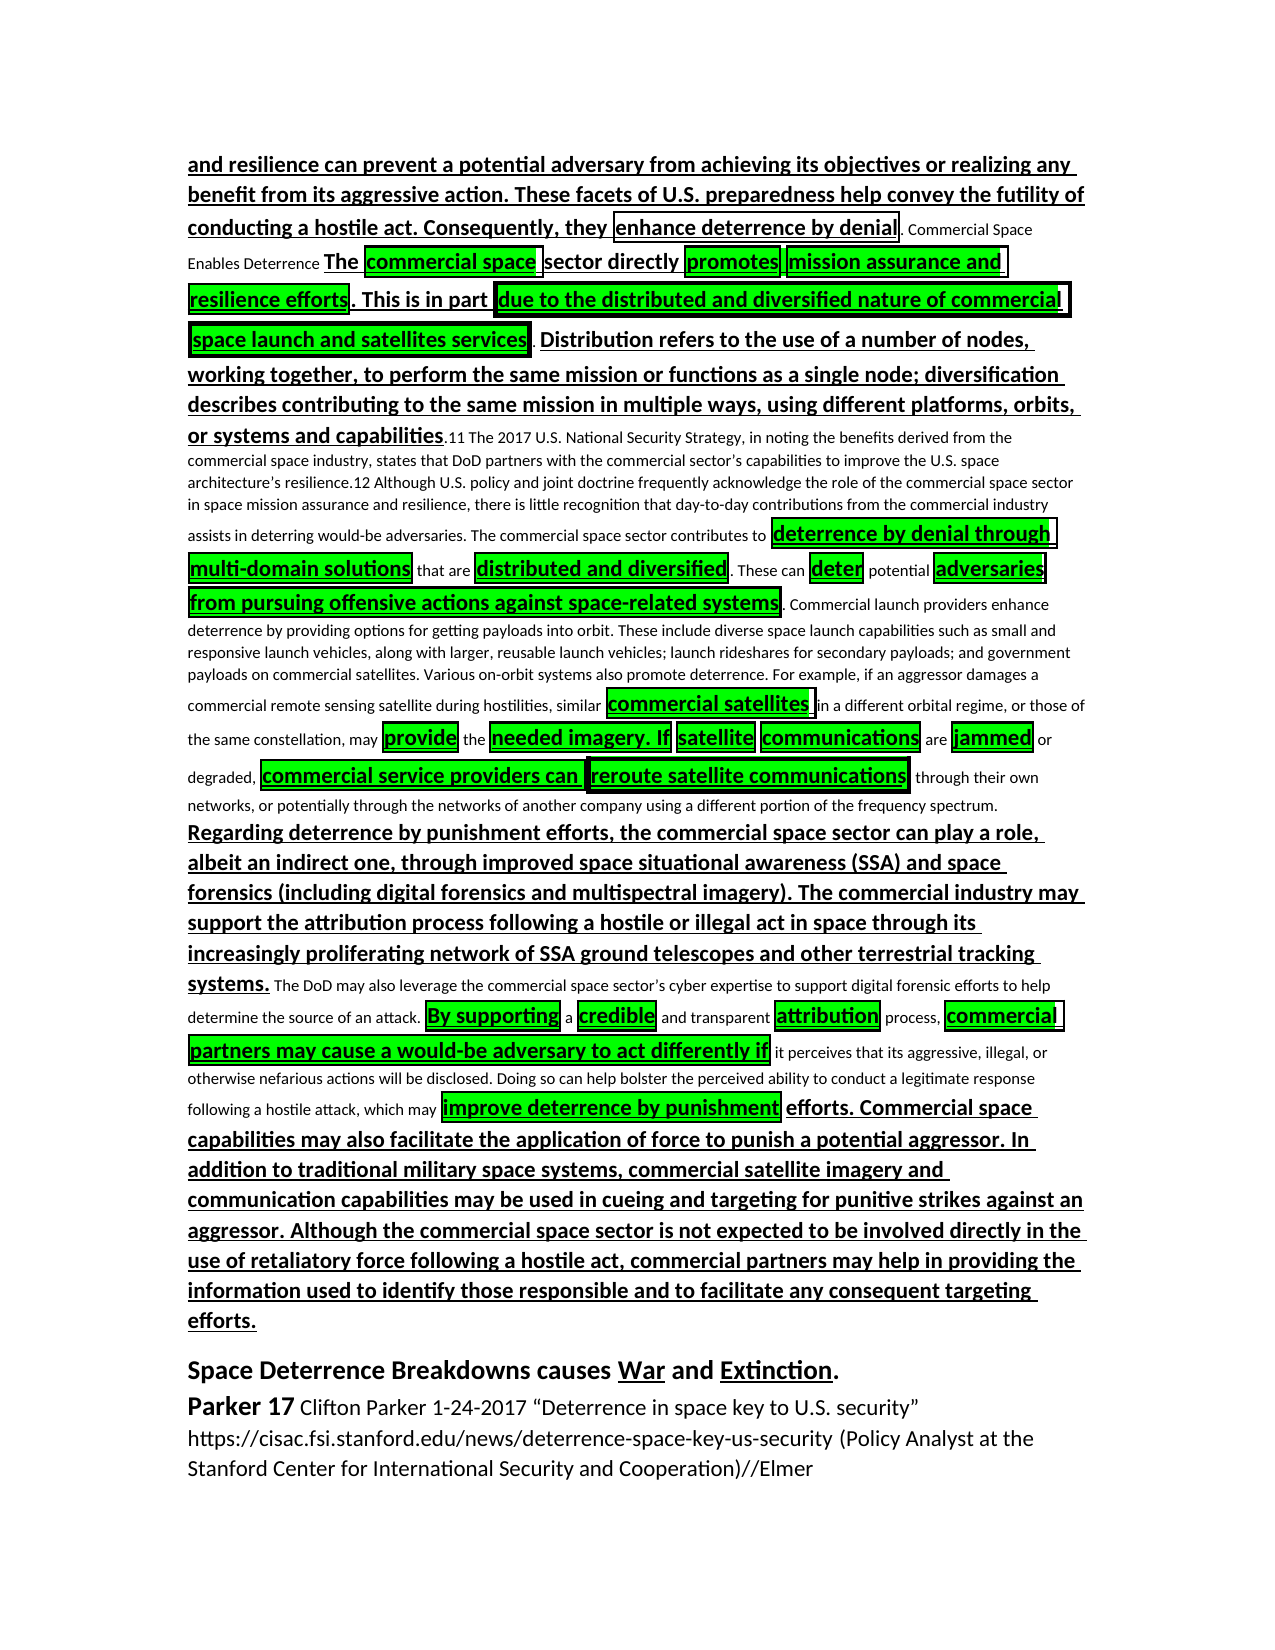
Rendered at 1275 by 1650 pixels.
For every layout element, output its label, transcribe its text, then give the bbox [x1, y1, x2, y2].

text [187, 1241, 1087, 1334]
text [187, 150, 1087, 1240]
text Parker 17 Clifton Parker 1-24-2017 “Deterrence in space key to U.S. security” https://cisac.fsi.stanford.edu/news/deterrence-space-key-us-security (Policy Analyst at the Stanford Center for International Security and Cooperation)//Elmer [187, 1389, 1087, 1482]
subtitle Space Deterrence Breakdowns causes War and Extinction. [187, 1353, 1087, 1386]
